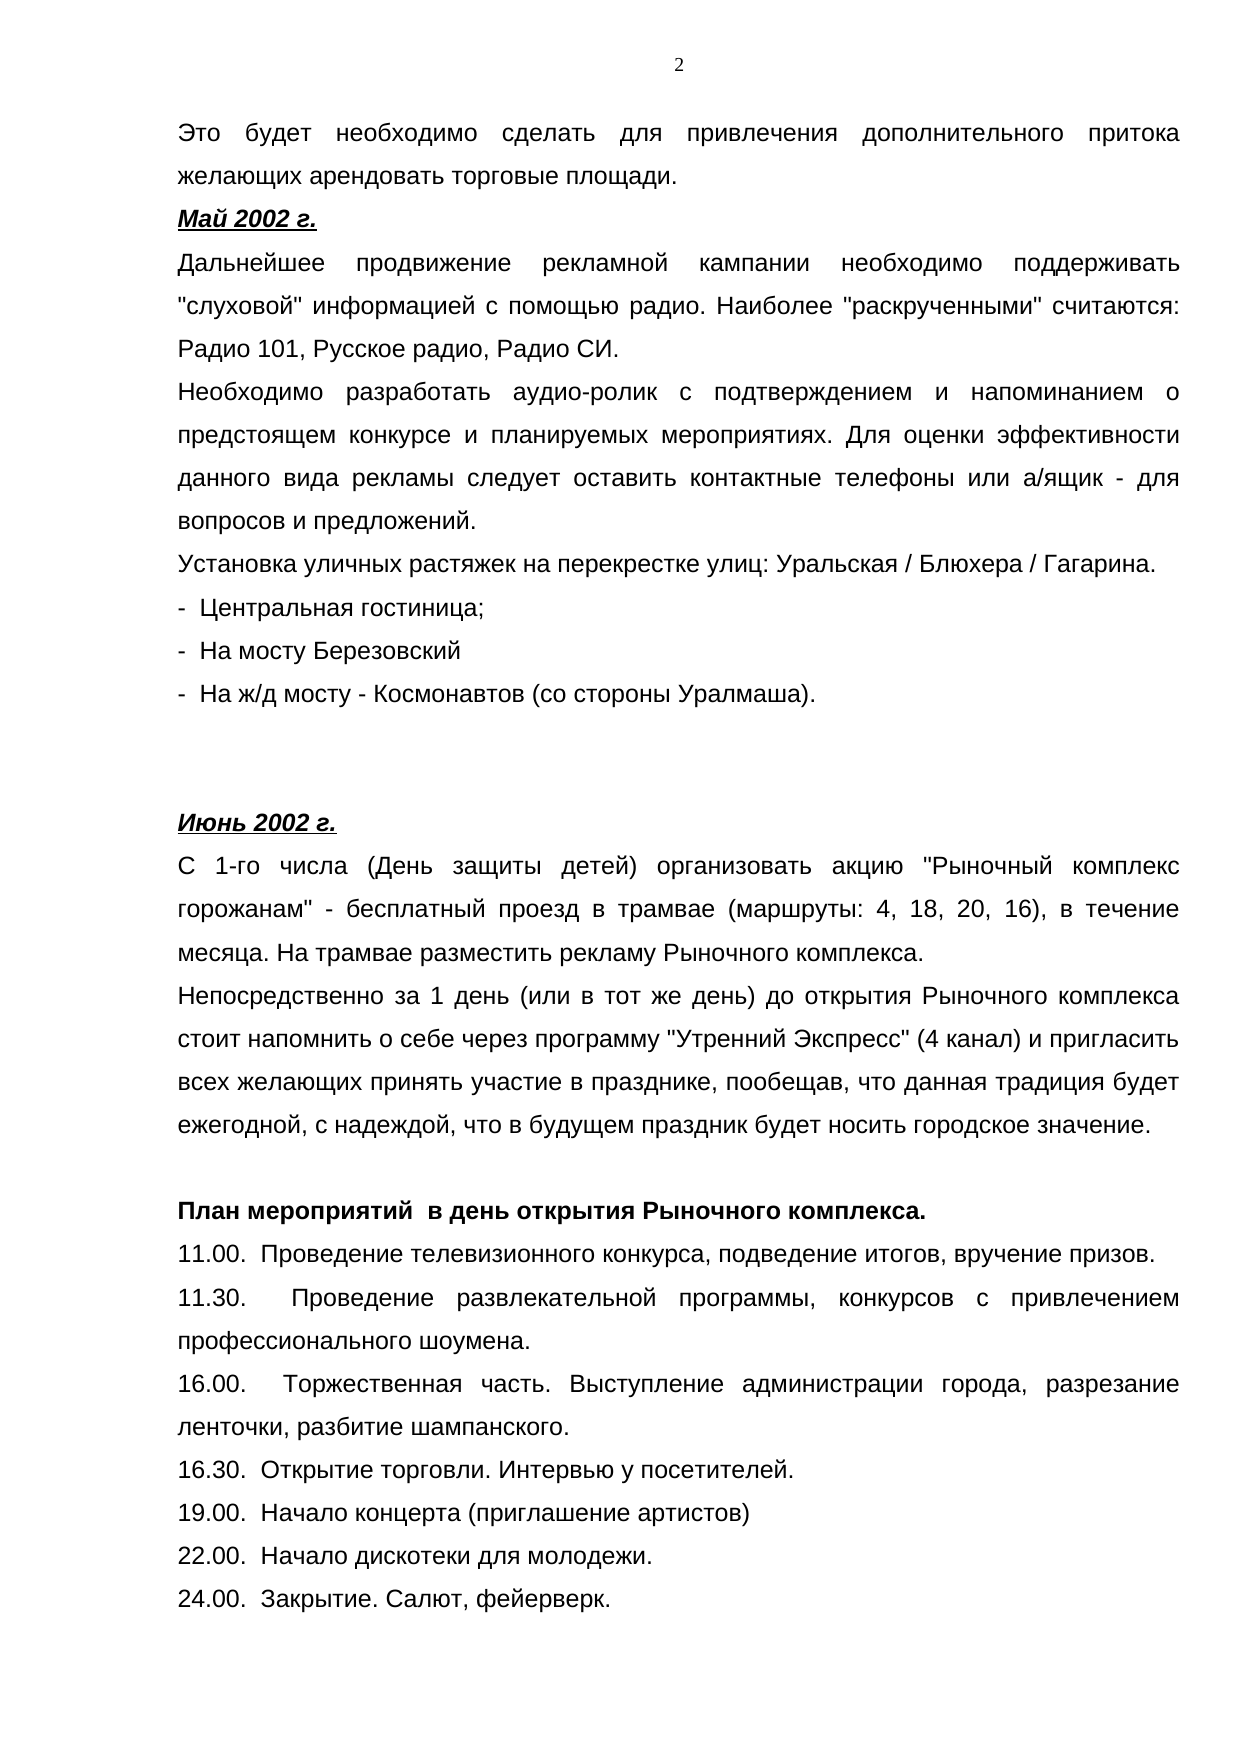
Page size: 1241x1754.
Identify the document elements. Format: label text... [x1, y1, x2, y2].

text - Центральная гостиница; [177, 592, 1181, 621]
text План мероприятий в день открытия Рыночного комплекса. [177, 1196, 1181, 1225]
text С 1-го числа (День защиты детей) организовать акцию "Рыночный комплекс горожанам" - бесплатный проезд в трамвае (маршруты: 4, 18, 20, 16), в течение месяца. На трамвае разместить рекламу Рыночного комплекса. [177, 851, 1181, 966]
text Май 2002 г. [177, 204, 1181, 233]
text 24.00. Закрытие. Салют, фейерверк. [177, 1584, 1181, 1613]
text Установка уличных растяжек на перекрестке улиц: Уральская / Блюхера / Гагарина. [177, 549, 1181, 578]
text Непосредственно за 1 день (или в тот же день) до открытия Рыночного комплекса стоит напомнить о себе через программу "Утренний Экспресс" (4 канал) и пригласить всех желающих принять участие в празднике, пообещав, что данная традиция будет ежегодной, с надеждой, что в будущем праздник будет носить городское значение. [177, 981, 1181, 1139]
text 19.00. Начало концерта (приглашение артистов) [177, 1498, 1181, 1527]
text - На ж/д мосту - Космонавтов (со стороны Уралмаша). [177, 679, 1181, 707]
text 22.00. Начало дискотеки для молодежи. [177, 1541, 1181, 1570]
text Дальнейшее продвижение рекламной кампании необходимо поддерживать "слуховой" информацией с помощью радио. Наиболее "раскрученными" считаются: Радио 101, Русское радио, Радио СИ. [177, 247, 1181, 362]
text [177, 118, 1181, 190]
text 11.00. Проведение телевизионного конкурса, подведение итогов, вручение призов. [177, 1239, 1181, 1268]
text 16.00. Торжественная часть. Выступление администрации города, разрезание ленточки, разбитие шампанского. [177, 1369, 1181, 1441]
text 16.30. Открытие торговли. Интервью у посетителей. [177, 1455, 1181, 1484]
text Июнь 2002 г. [177, 808, 1181, 837]
text Необходимо разработать аудио-ролик с подтверждением и напоминанием о предстоящем конкурсе и планируемых мероприятиях. Для оценки эффективности данного вида рекламы следует оставить контактные телефоны или а/ящик - для вопросов и предложений. [177, 377, 1181, 535]
text 11.30. Проведение развлекательной программы, конкурсов с привлечением профессионального шоумена. [177, 1282, 1181, 1354]
text - На мосту Березовский [177, 636, 1181, 664]
